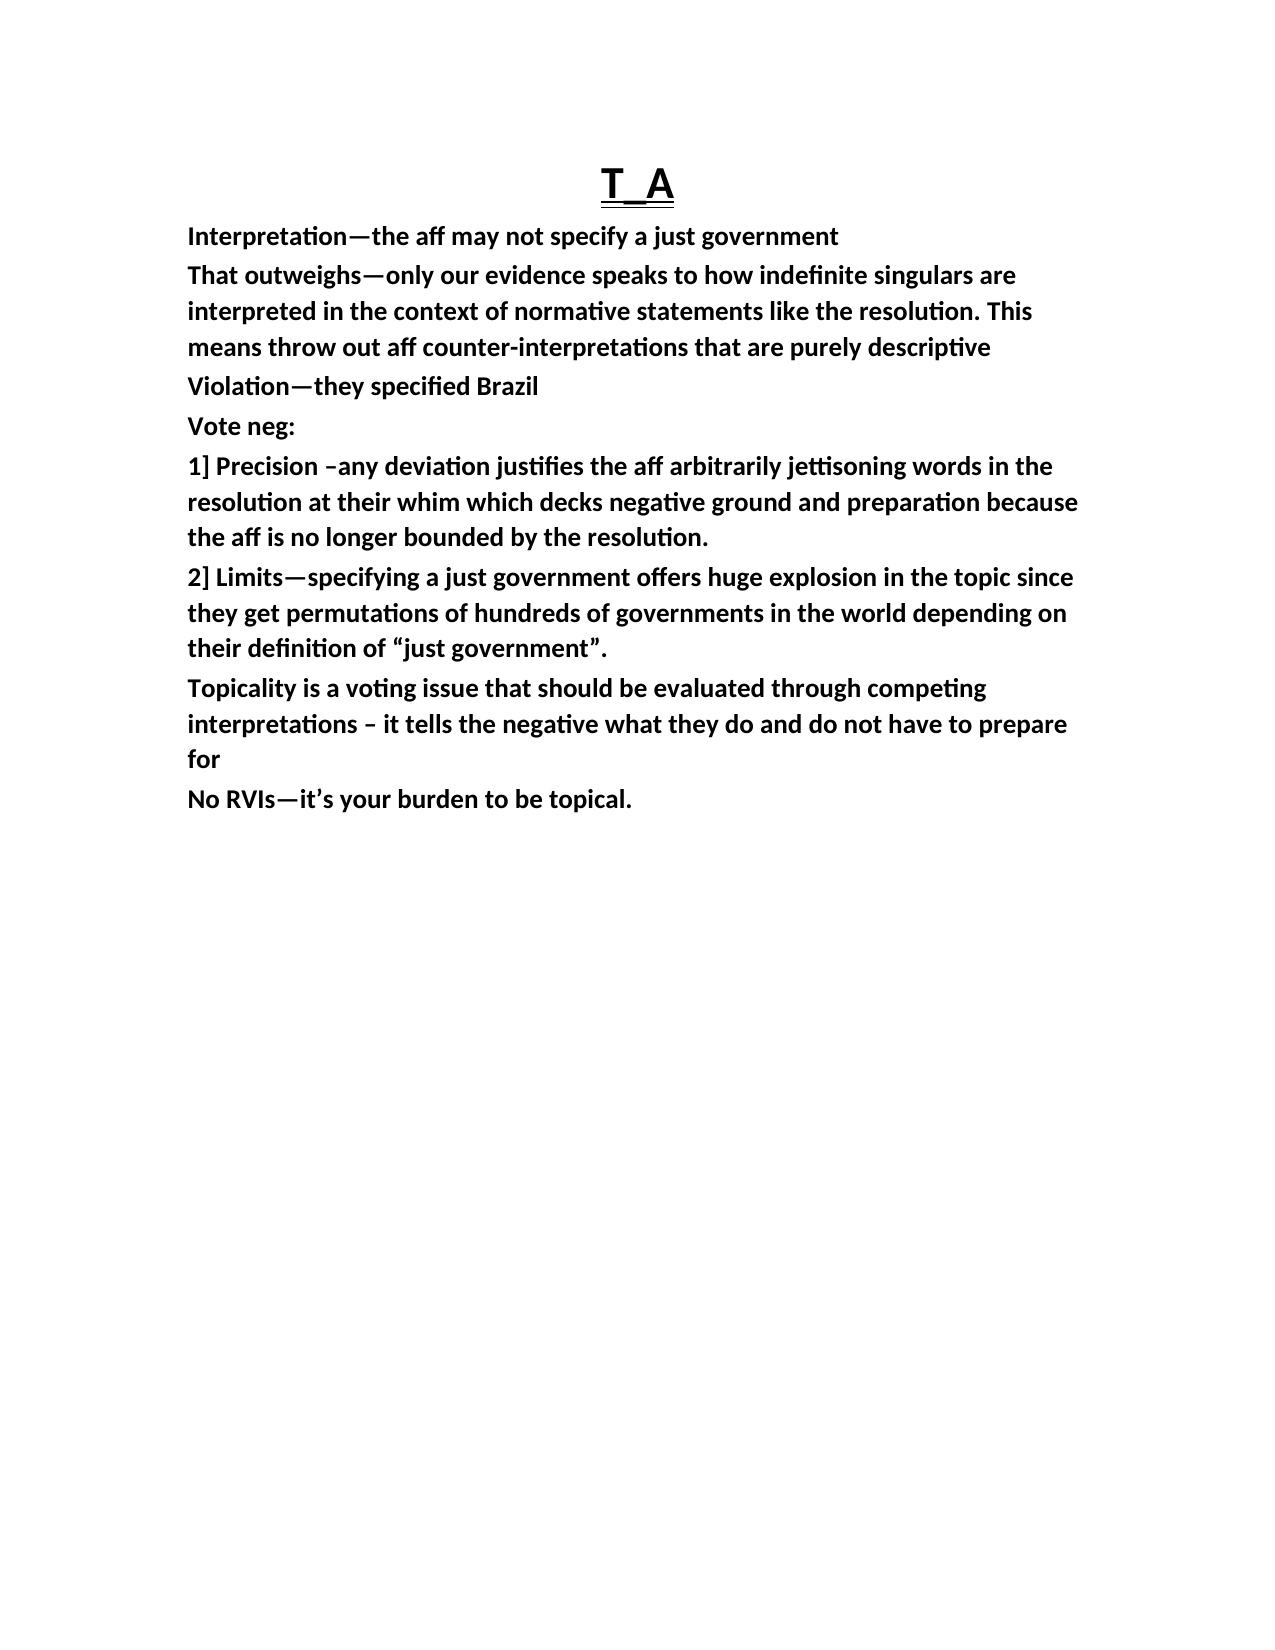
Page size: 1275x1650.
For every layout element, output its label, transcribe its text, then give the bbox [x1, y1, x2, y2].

subtitle That outweighs—only our evidence speaks to how indefinite singulars are interpreted in the context of normative statements like the resolution. This means throw out aff counter-interpretations that are purely descriptive [187, 258, 1087, 363]
subtitle Violation—they specified Brazil [187, 369, 1087, 402]
subtitle Interpretation—the aff may not specify a just government [187, 219, 1087, 252]
subtitle Topicality is a voting issue that should be evaluated through competing interpretations – it tells the negative what they do and do not have to prepare for [187, 671, 1087, 775]
subtitle 2] Limits—specifying a just government offers huge explosion in the topic since they get permutations of hundreds of governments in the world depending on their definition of “just government”. [187, 560, 1087, 664]
subtitle T_A [187, 154, 1087, 210]
subtitle 1] Precision –any deviation justifies the aff arbitrarily jettisoning words in the resolution at their whim which decks negative ground and preparation because the aff is no longer bounded by the resolution. [187, 449, 1087, 553]
subtitle Vote neg: [187, 409, 1087, 442]
subtitle No RVIs—it’s your burden to be topical. [187, 782, 1087, 815]
